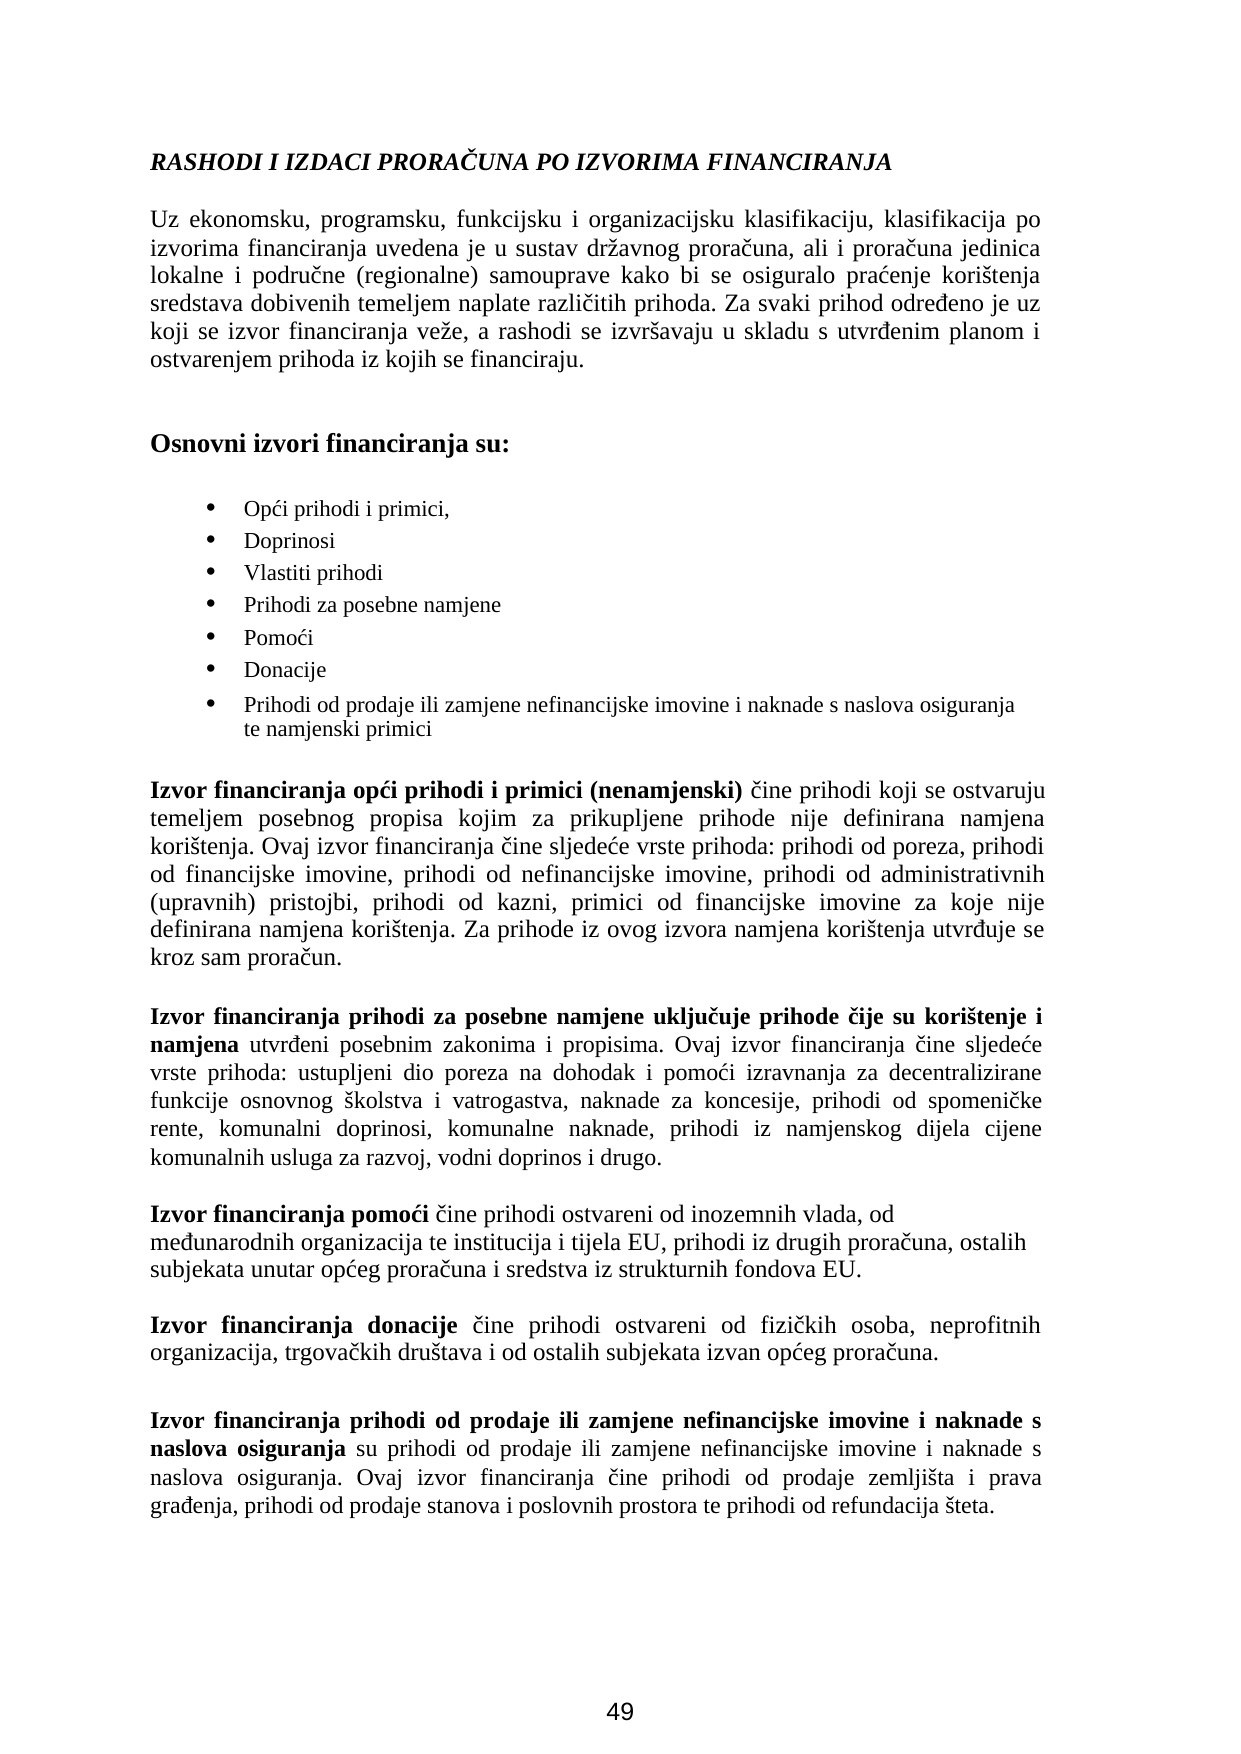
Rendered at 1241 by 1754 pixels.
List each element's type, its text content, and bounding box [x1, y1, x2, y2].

text Uz ekonomsku, programsku, funkcijsku i organizacijsku klasifikaciju, klasifikacija po izvorima financiranja uvedena je u sustav državnog proračuna, ali i proračuna jedinica lokalne i područne (regionalne) samouprave kako bi se osiguralo praćenje korištenja sredstava dobivenih temeljem naplate različitih prihoda. Za svaki prihod određeno je uz koji se izvor financiranja veže, a rashodi se izvršavaju u skladu s utvrđenim planom i ostvarenjem prihoda iz kojih se financiraju. [150, 206, 1042, 373]
list Prihodi od prodaje ili zamjene nefinancijske imovine i naknade s naslova osiguranja te namjenski primici [206, 690, 1037, 741]
list Vlastiti prihodi [206, 555, 1090, 586]
list Donacije [206, 652, 1090, 683]
list Doprinosi [206, 523, 1090, 554]
text Izvor financiranja opći prihodi i primici (nenamjenski) čine prihodi koji se ostvaruju temeljem posebnog propisa kojim za prikupljene prihode nije definirana namjena korištenja. Ovaj izvor financiranja čine sljedeće vrste prihoda: prihodi od poreza, prihodi od financijske imovine, prihodi od nefinancijske imovine, prihodi od administrativnih (upravnih) pristojbi, prihodi od kazni, primici od financijske imovine za koje nije definirana namjena korištenja. Za prihode iz ovog izvora namjena korištenja utvrđuje se kroz sam proračun. [150, 776, 1046, 971]
text Izvor financiranja prihodi od prodaje ili zamjene nefinancijske imovine i naknade s naslova osiguranja su prihodi od prodaje ili zamjene nefinancijske imovine i naknade s naslova osiguranja. Ovaj izvor financiranja čine prihodi od prodaje zemljišta i prava građenja, prihodi od prodaje stanova i poslovnih prostora te prihodi od refundacija šteta. [150, 1406, 1044, 1518]
text RASHODI I IZDACI PRORAČUNA PO IZVORIMA FINANCIRANJA [150, 147, 1090, 176]
text Izvor financiranja pomoći čine prihodi ostvareni od inozemnih vlada, od međunarodnih organizacija te institucija i tijela EU, prihodi iz drugih proračuna, ostalih subjekata unutar općeg proračuna i sredstva iz strukturnih fondova EU. [150, 1201, 1037, 1283]
list Prihodi za posebne namjene [206, 587, 1090, 619]
text Izvor financiranja prihodi za posebne namjene uključuje prihode čije su korištenje i namjena utvrđeni posebnim zakonima i propisima. Ovaj izvor financiranja čine sljedeće vrste prihoda: ustupljeni dio poreza na dohodak i pomoći izravnanja za decentralizirane funkcije osnovnog školstva i vatrogastva, naknade za koncesije, prihodi od spomeničke rente, komunalni doprinosi, komunalne naknade, prihodi iz namjenskog dijela cijene komunalnih usluga za razvoj, vodni doprinos i drugo. [150, 1002, 1044, 1170]
list Pomoći [206, 620, 1090, 651]
text Izvor financiranja donacije čine prihodi ostvareni od fizičkih osoba, neprofitnih organizacija, trgovačkih društava i od ostalih subjekata izvan općeg proračuna. [150, 1311, 1042, 1366]
text Osnovni izvori financiranja su: [150, 427, 1090, 458]
list Opći prihodi i primici, [206, 491, 1090, 522]
